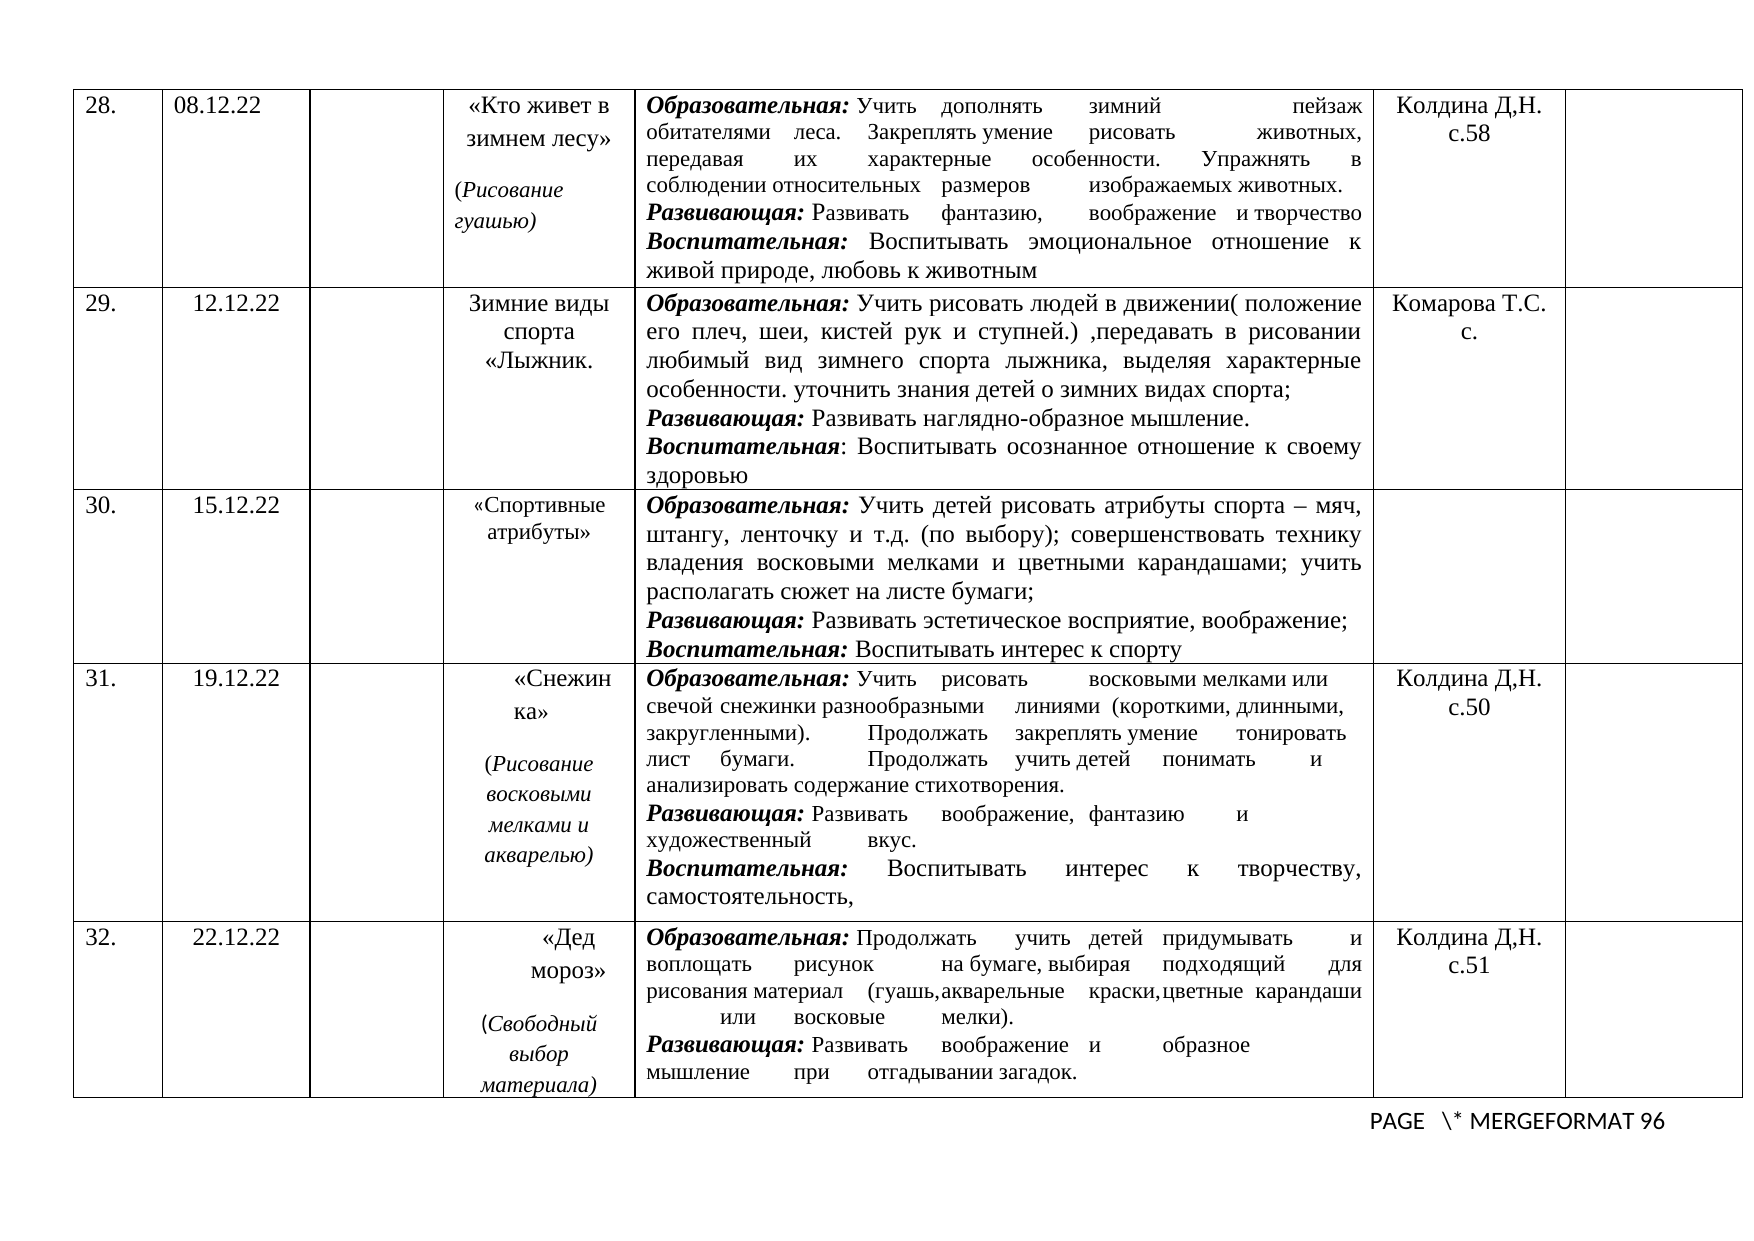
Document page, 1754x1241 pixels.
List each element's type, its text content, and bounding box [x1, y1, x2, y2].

table_cell [1374, 490, 1565, 662]
table_cell [1566, 90, 1742, 287]
table_cell [1566, 922, 1742, 1097]
table_cell «Кто живет в зимнем лесу» (Рисование гуашью) [444, 90, 634, 287]
table_cell [311, 664, 443, 921]
table_cell [311, 922, 443, 1097]
table_cell Образовательная: Учить рисовать людей в движении( положение его плеч, шеи, кистей рук и ступней.) ,передавать в рисовании любимый вид зимнего спорта лыжника, выделяя характерные особенности. уточнить знания детей о зимних видах спорта; Развивающая: Развивать наглядно-образное мышление. Воспитательная: Воспитывать осознанное отношение к своему здоровью [636, 288, 1373, 489]
table_cell 12.12.22 [163, 288, 309, 489]
table_cell [1566, 490, 1742, 662]
table_cell Зимние виды спорта «Лыжник. [444, 288, 634, 489]
table_cell 31. [74, 664, 162, 921]
table_cell [311, 490, 443, 662]
table_cell 22.12.22 [163, 922, 309, 1097]
table_cell [1566, 664, 1742, 921]
table_cell 28. [74, 90, 162, 287]
table_cell Образовательная: Учить детей рисовать атрибуты спорта – мяч, штангу, ленточку и т.д. (по выбору); совершенствовать технику владения восковыми мелками и цветными карандашами; учить располагать сюжет на листе бумаги; Развивающая: Развивать эстетическое восприятие, воображение; Воспитательная: Воспитывать интерес к спорту [636, 490, 1373, 662]
table_cell Образовательная: Учить дополнять зимний пейзаж обитателями леса. Закреплять умение рисовать животных, передавая их характерные особенности. Упражнять в соблюдении относительных размеров изображаемых животных. Развивающая: Развивать фантазию, воображение и творчество Воспитательная: Воспитывать эмоциональное отношение к живой природе, любовь к животным [636, 90, 1373, 287]
table_cell Колдина Д,Н. с.58 [1374, 90, 1565, 287]
table_cell [1566, 288, 1742, 489]
table_cell [311, 288, 443, 489]
table_cell [311, 90, 443, 287]
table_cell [636, 922, 1373, 1097]
table_cell 32. [74, 922, 162, 1097]
table_cell «Спортивные атрибуты» [444, 490, 634, 662]
table_cell Колдина Д,Н. с.50 [1374, 664, 1565, 921]
table_cell Образовательная: Учить рисовать восковыми мелками или свечой снежинки разнообразными линиями (короткими, длинными, закругленными). Продолжать закреплять умение тонировать лист бумаги. Продолжать учить детей понимать и анализировать содержание стихотворения. Развивающая: Развивать воображение, фантазию и художественный вкус. Воспитательная: Воспитывать интерес к творчеству, самостоятельность, [636, 664, 1373, 921]
table_cell 15.12.22 [163, 490, 309, 662]
table_cell Колдина Д,Н. с.51 [1374, 922, 1565, 1097]
table_cell Комарова Т.С. с. [1374, 288, 1565, 489]
table_cell 30. [74, 490, 162, 662]
table_cell 08.12.22 [163, 90, 309, 287]
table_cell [444, 922, 634, 1097]
table_cell 19.12.22 [163, 664, 309, 921]
table_cell 29. [74, 288, 162, 489]
table_cell «Снежинка» (Рисование восковыми мелками и акварелью) [444, 664, 634, 921]
